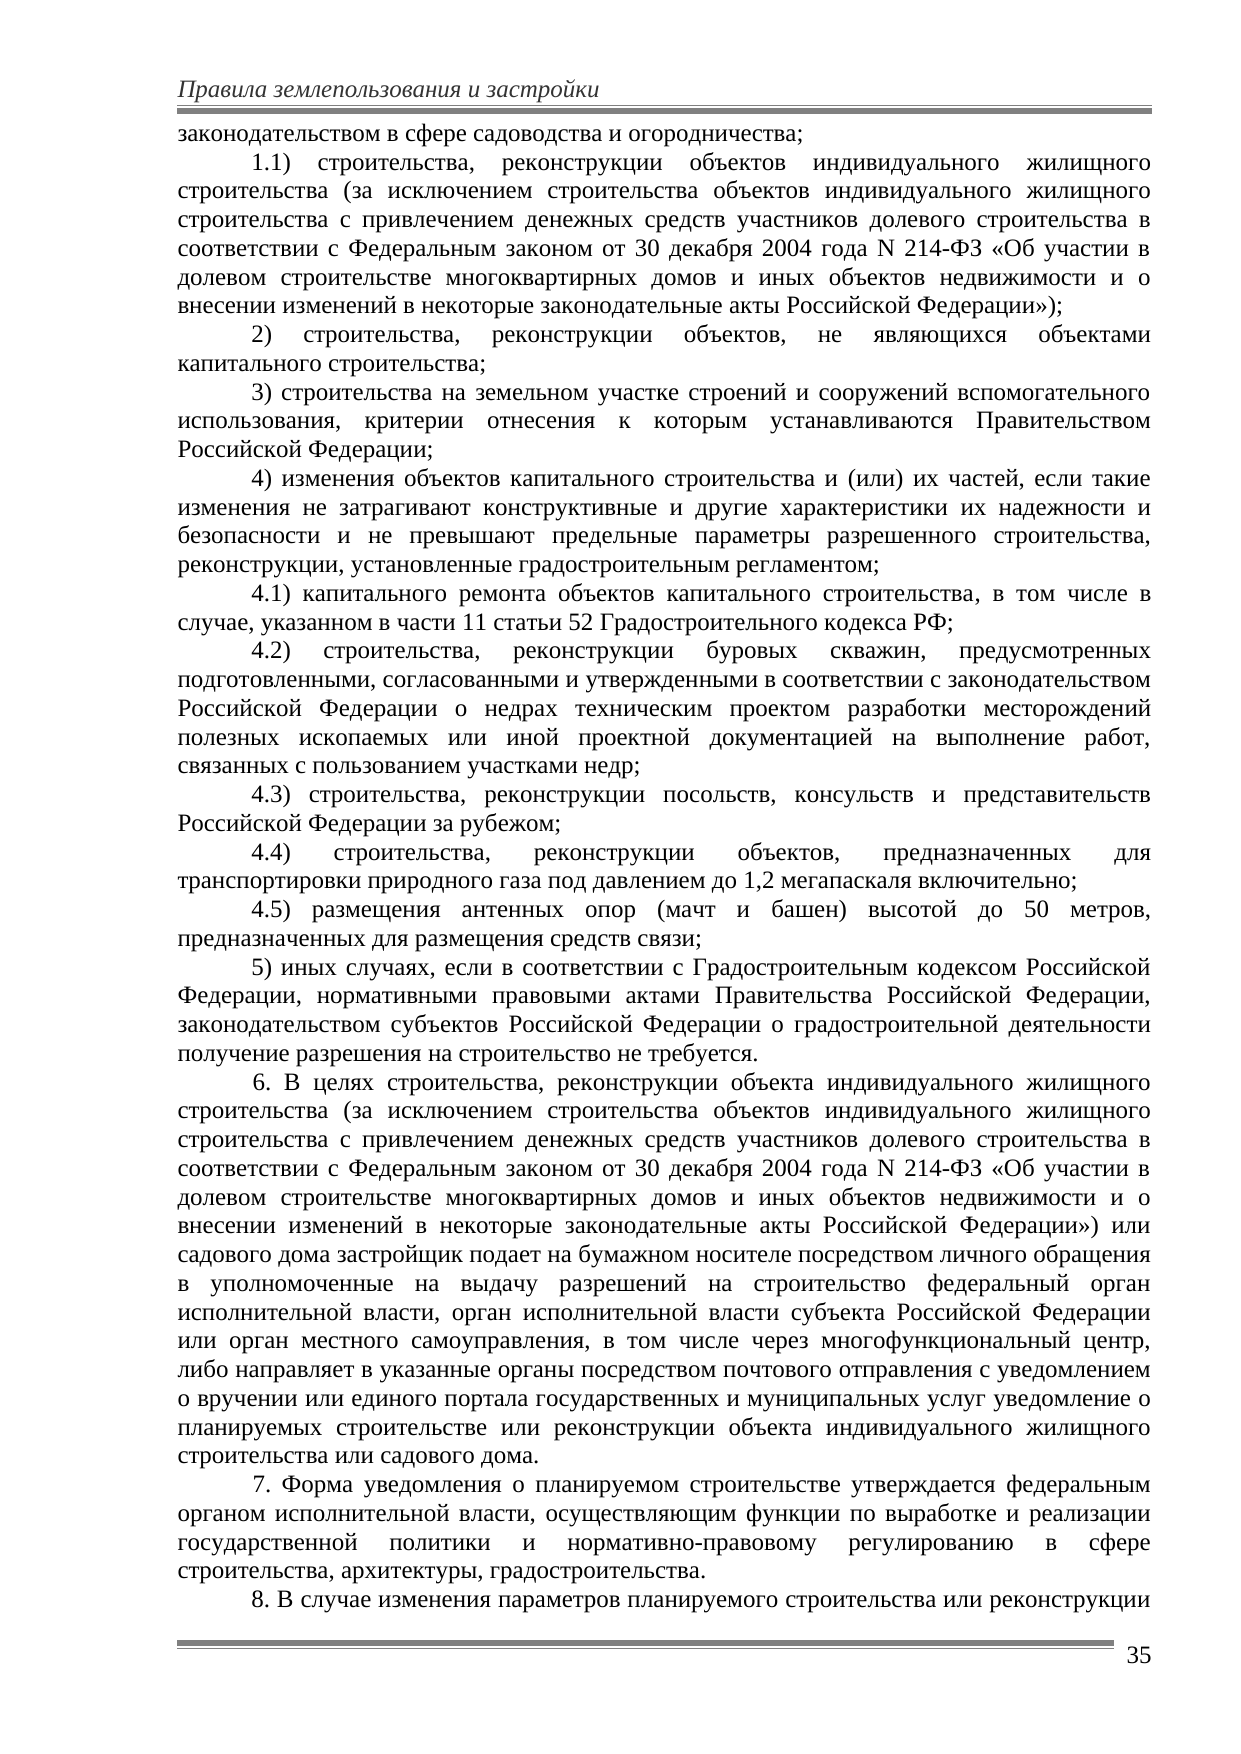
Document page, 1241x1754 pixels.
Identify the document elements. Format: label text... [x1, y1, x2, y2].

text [177, 1584, 1152, 1613]
text 4.2) строительства, реконструкции буровых скважин, предусмотренных подготовленными, согласованными и утвержденными в соответствии с законодательством Российской Федерации о недрах техническим проектом разработки месторождений полезных ископаемых или иной проектной документацией на выполнение работ, связанных с пользованием участками недр; [177, 636, 1152, 779]
text 4.3) строительства, реконструкции посольств, консульств и представительств Российской Федерации за рубежом; [177, 779, 1152, 837]
text 7. Форма уведомления о планируемом строительстве утверждается федеральным органом исполнительной власти, осуществляющим функции по выработке и реализации государственной политики и нормативно-правовому регулированию в сфере строительства, архитектуры, градостроительства. [177, 1469, 1152, 1584]
text 3) строительства на земельном участке строений и сооружений вспомогательного использования, критерии отнесения к которым устанавливаются Правительством Российской Федерации; [177, 377, 1152, 463]
text 4.4) строительства, реконструкции объектов, предназначенных для транспортировки природного газа под давлением до 1,2 мегапаскаля включительно; [177, 837, 1152, 894]
text 6. В целях строительства, реконструкции объекта индивидуального жилищного строительства (за исключением строительства объектов индивидуального жилищного строительства с привлечением денежных средств участников долевого строительства в соответствии с Федеральным законом от 30 декабря 2004 года N 214-ФЗ «Об участии в долевом строительстве многоквартирных домов и иных объектов недвижимости и о внесении изменений в некоторые законодательные акты Российской Федерации») или садового дома застройщик подает на бумажном носителе посредством личного обращения в уполномоченные на выдачу разрешений на строительство федеральный орган исполнительной власти, орган исполнительной власти субъекта Российской Федерации или орган местного самоуправления, в том числе через многофункциональный центр, либо направляет в указанные органы посредством почтового отправления с уведомлением о вручении или единого портала государственных и муниципальных услуг уведомление о планируемых строительстве или реконструкции объекта индивидуального жилищного строительства или садового дома. [177, 1067, 1152, 1469]
text 2) строительства, реконструкции объектов, не являющихся объектами капитального строительства; [177, 319, 1152, 377]
text 4.5) размещения антенных опор (мачт и башен) высотой до 50 метров, предназначенных для размещения средств связи; [177, 894, 1152, 952]
text 1.1) строительства, реконструкции объектов индивидуального жилищного строительства (за исключением строительства объектов индивидуального жилищного строительства с привлечением денежных средств участников долевого строительства в соответствии с Федеральным законом от 30 декабря 2004 года N 214-ФЗ «Об участии в долевом строительстве многоквартирных домов и иных объектов недвижимости и о внесении изменений в некоторые законодательные акты Российской Федерации»); [177, 147, 1152, 319]
text 5) иных случаях, если в соответствии с Градостроительным кодексом Российской Федерации, нормативными правовыми актами Правительства Российской Федерации, законодательством субъектов Российской Федерации о градостроительной деятельности получение разрешения на строительство не требуется. [177, 952, 1152, 1067]
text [177, 118, 1152, 147]
text 4) изменения объектов капитального строительства и (или) их частей, если такие изменения не затрагивают конструктивные и другие характеристики их надежности и безопасности и не превышают предельные параметры разрешенного строительства, реконструкции, установленные градостроительным регламентом; [177, 463, 1152, 578]
text 4.1) капитального ремонта объектов капитального строительства, в том числе в случае, указанном в части 11 статьи 52 Градостроительного кодекса РФ; [177, 578, 1152, 636]
